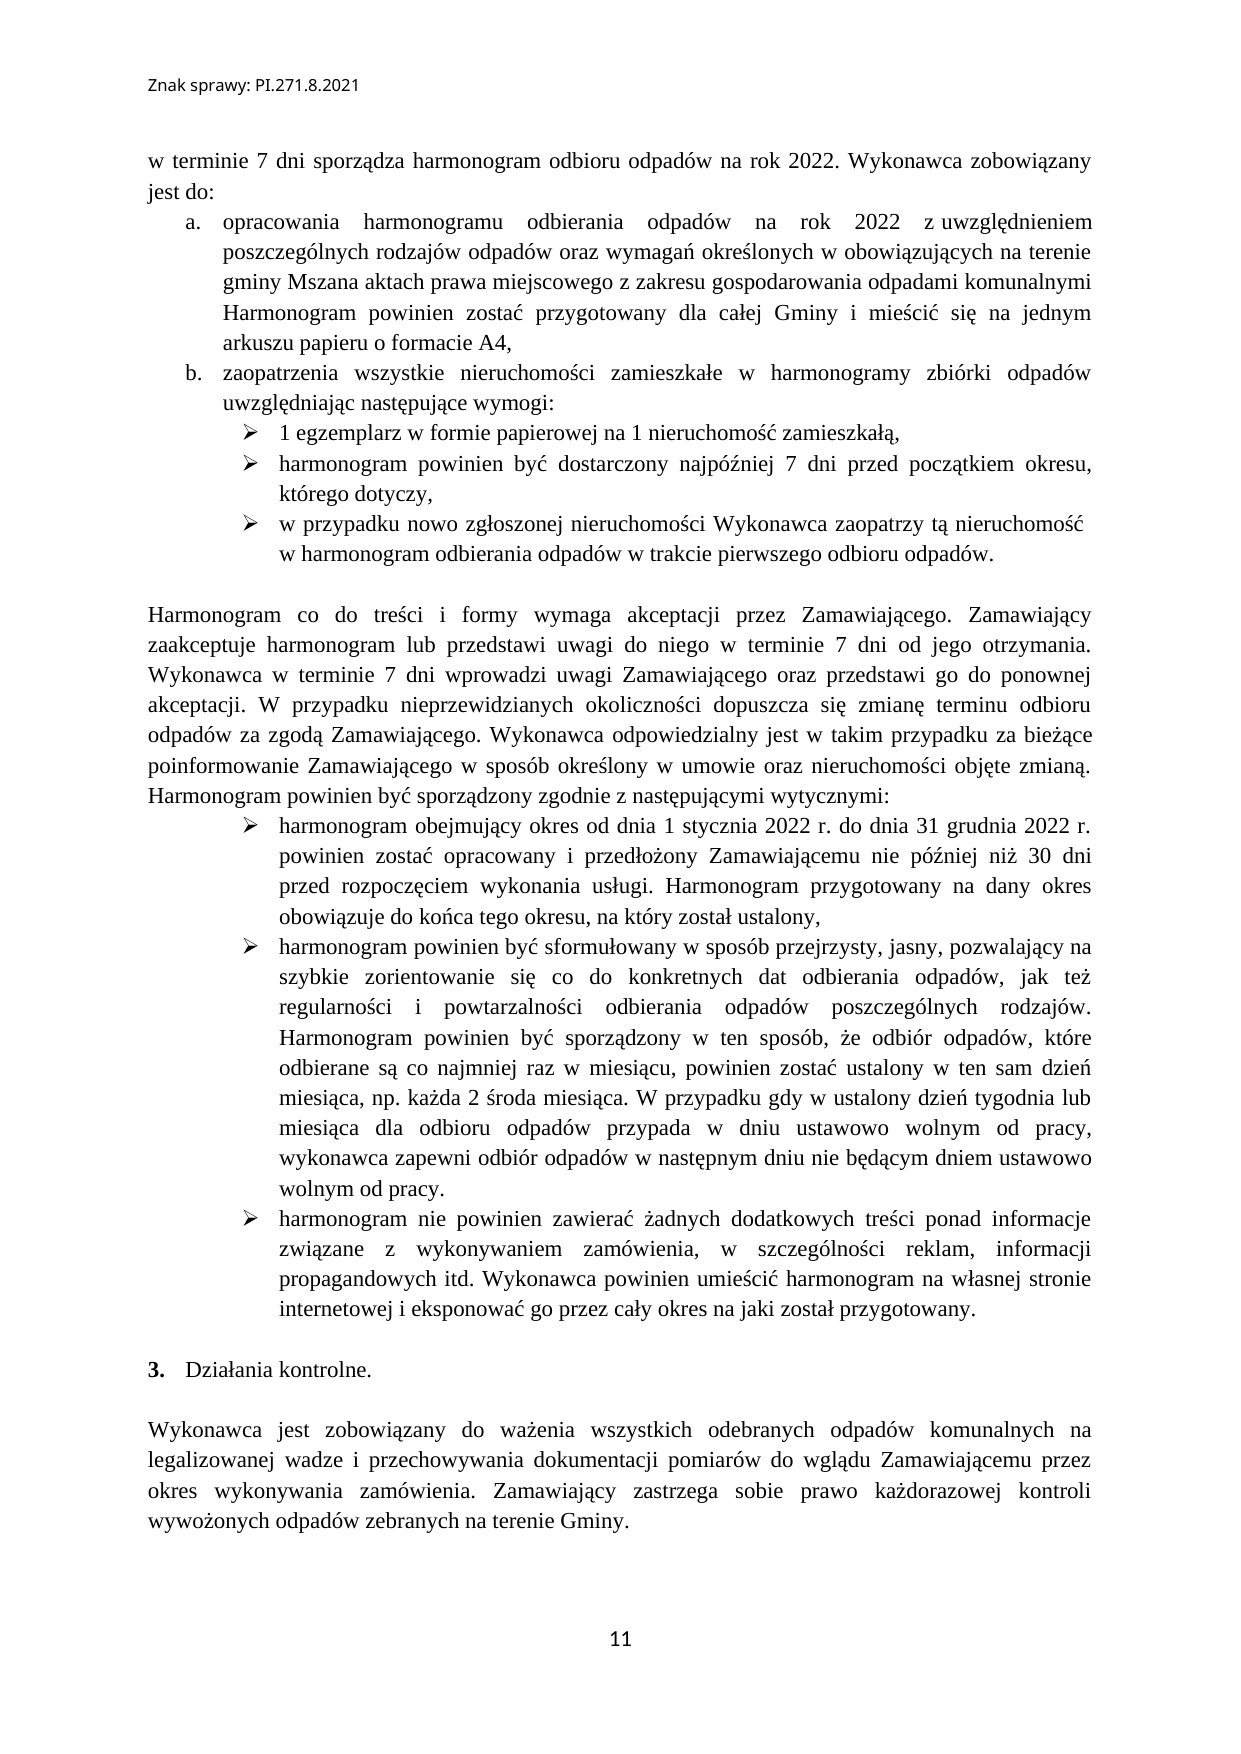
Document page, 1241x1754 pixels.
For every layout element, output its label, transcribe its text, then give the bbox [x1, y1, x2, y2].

list opracowania harmonogramu odbierania odpadów na rok 2022 z uwzględnieniem poszczególnych rodzajów odpadów oraz wymagań określonych w obowiązujących na terenie gminy Mszana aktach prawa miejscowego z zakresu gospodarowania odpadami komunalnymi Harmonogram powinien zostać przygotowany dla całej Gminy i mieścić się na jednym arkuszu papieru o formacie A4, [185, 208, 1093, 355]
list harmonogram nie powinien zawierać żadnych dodatkowych treści ponad informacje związane z wykonywaniem zamówienia, w szczególności reklam, informacji propagandowych itd. Wykonawca powinien umieścić harmonogram na własnej stronie internetowej i eksponować go przez cały okres na jaki został przygotowany. [241, 1205, 1093, 1322]
list w przypadku nowo zgłoszonej nieruchomości Wykonawca zaopatrzy tą nieruchomość w harmonogram odbierania odpadów w trakcie pierwszego odbioru odpadów. [241, 510, 1093, 567]
text Wykonawca jest zobowiązany do ważenia wszystkich odebranych odpadów komunalnych na legalizowanej wadze i przechowywania dokumentacji pomiarów do wglądu Zamawiającemu przez okres wykonywania zamówienia. Zamawiający zastrzega sobie prawo każdorazowej kontroli wywożonych odpadów zebranych na terenie Gminy. [148, 1416, 1093, 1533]
list harmonogram powinien być dostarczony najpóźniej 7 dni przed początkiem okresu, którego dotyczy, [241, 450, 1093, 506]
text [148, 148, 1093, 204]
list Działania kontrolne. [148, 1356, 1093, 1382]
list zaopatrzenia wszystkie nieruchomości zamieszkałe w harmonogramy zbiórki odpadów uwzględniając następujące wymogi: [185, 359, 1093, 416]
list 1 egzemplarz w formie papierowej na 1 nieruchomość zamieszkałą, [241, 419, 1093, 446]
text Harmonogram co do treści i formy wymaga akceptacji przez Zamawiającego. Zamawiający zaakceptuje harmonogram lub przedstawi uwagi do niego w terminie 7 dni od jego otrzymania. Wykonawca w terminie 7 dni wprowadzi uwagi Zamawiającego oraz przedstawi go do ponownej akceptacji. W przypadku nieprzewidzianych okoliczności dopuszcza się zmianę terminu odbioru odpadów za zgodą Zamawiającego. Wykonawca odpowiedzialny jest w takim przypadku za bieżące poinformowanie Zamawiającego w sposób określony w umowie oraz nieruchomości objęte zmianą. Harmonogram powinien być sporządzony zgodnie z następującymi wytycznymi: [148, 601, 1093, 808]
list harmonogram obejmujący okres od dnia 1 stycznia 2022 r. do dnia 31 grudnia 2022 r. powinien zostać opracowany i przedłożony Zamawiającemu nie później niż 30 dni przed rozpoczęciem wykonania usługi. Harmonogram przygotowany na dany okres obowiązuje do końca tego okresu, na który został ustalony, [241, 812, 1093, 929]
list harmonogram powinien być sformułowany w sposób przejrzysty, jasny, pozwalający na szybkie zorientowanie się co do konkretnych dat odbierania odpadów, jak też regularności i powtarzalności odbierania odpadów poszczególnych rodzajów. Harmonogram powinien być sporządzony w ten sposób, że odbiór odpadów, które odbierane są co najmniej raz w miesiącu, powinien zostać ustalony w ten sam dzień miesiąca, np. każda 2 środa miesiąca. W przypadku gdy w ustalony dzień tygodnia lub miesiąca dla odbioru odpadów przypada w dniu ustawowo wolnym od pracy, wykonawca zapewni odbiór odpadów w następnym dniu nie będącym dniem ustawowo wolnym od pracy. [241, 933, 1093, 1201]
